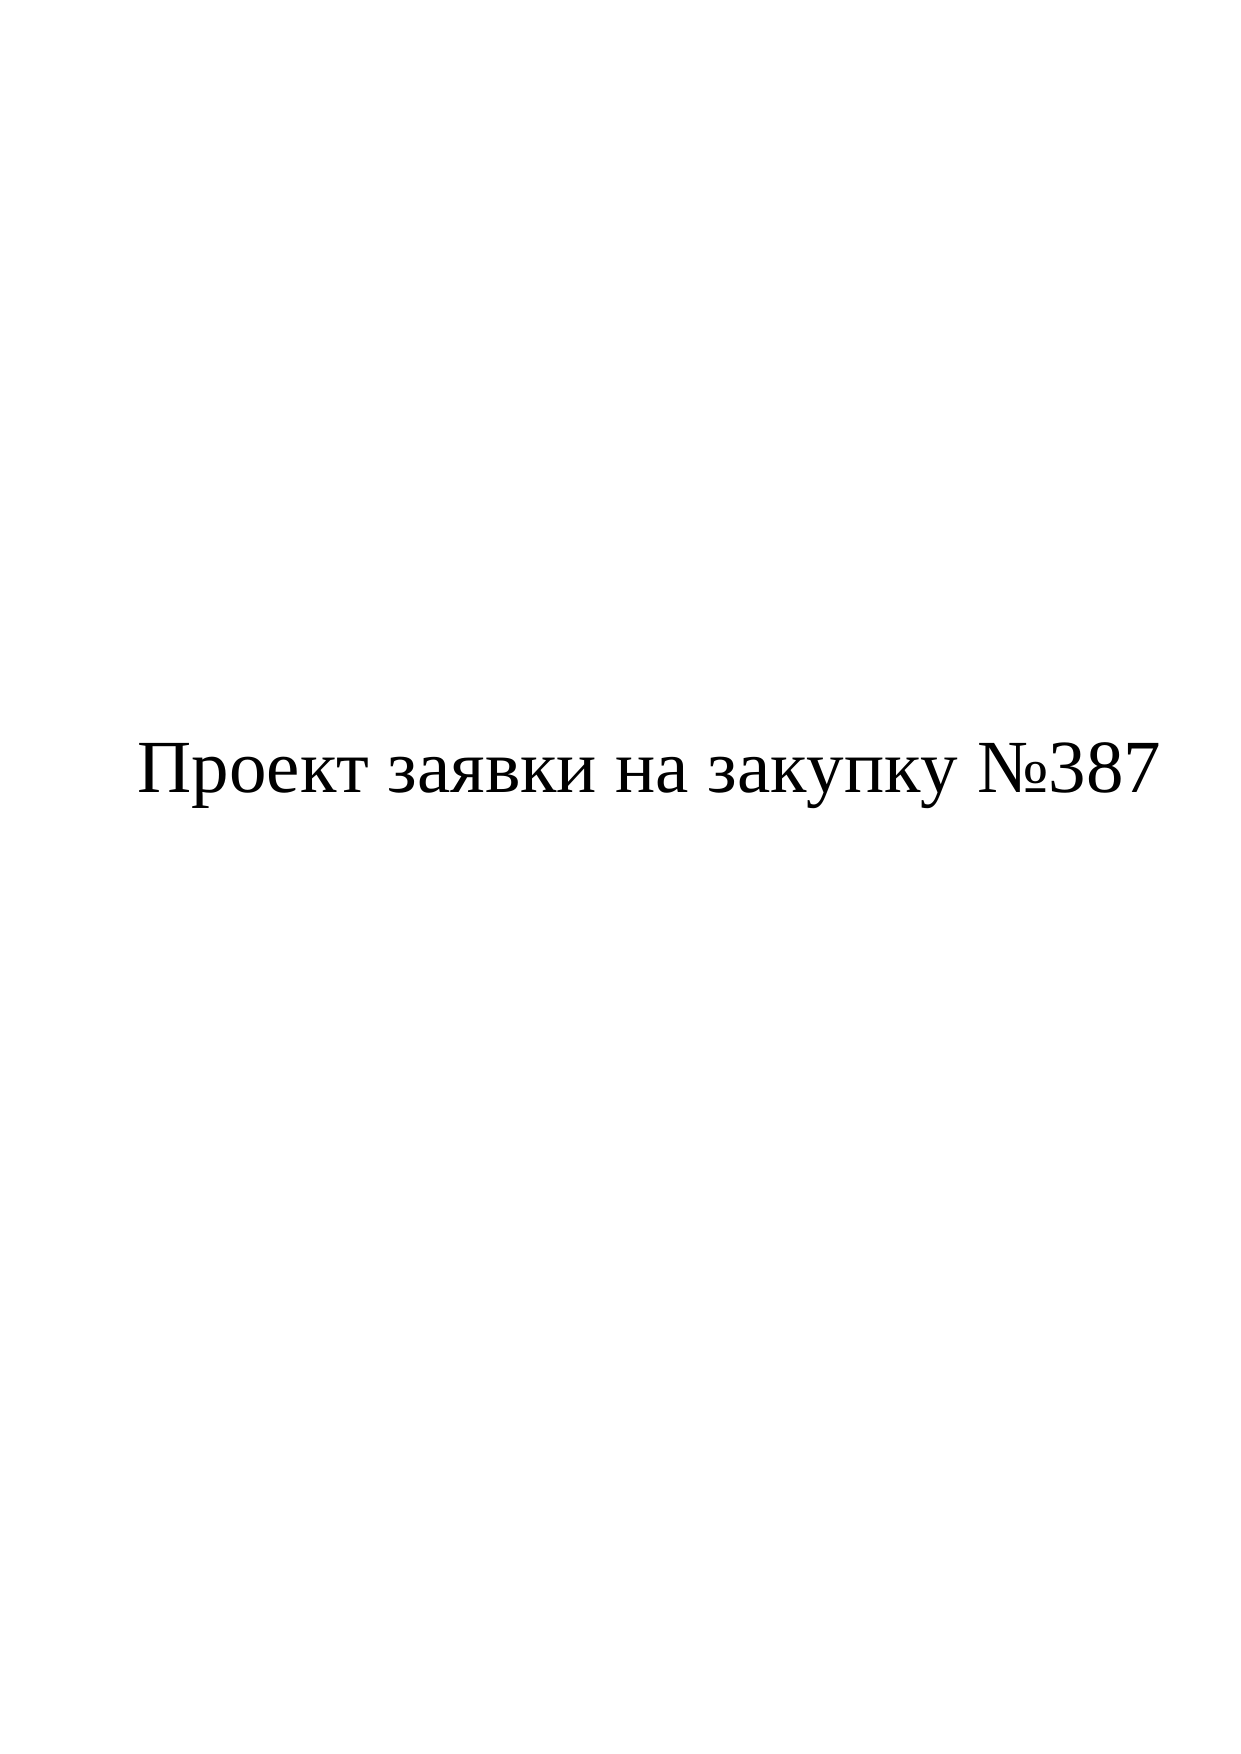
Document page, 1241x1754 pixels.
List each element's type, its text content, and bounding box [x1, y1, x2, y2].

subtitle Проект заявки на закупку №387 [118, 722, 1181, 808]
